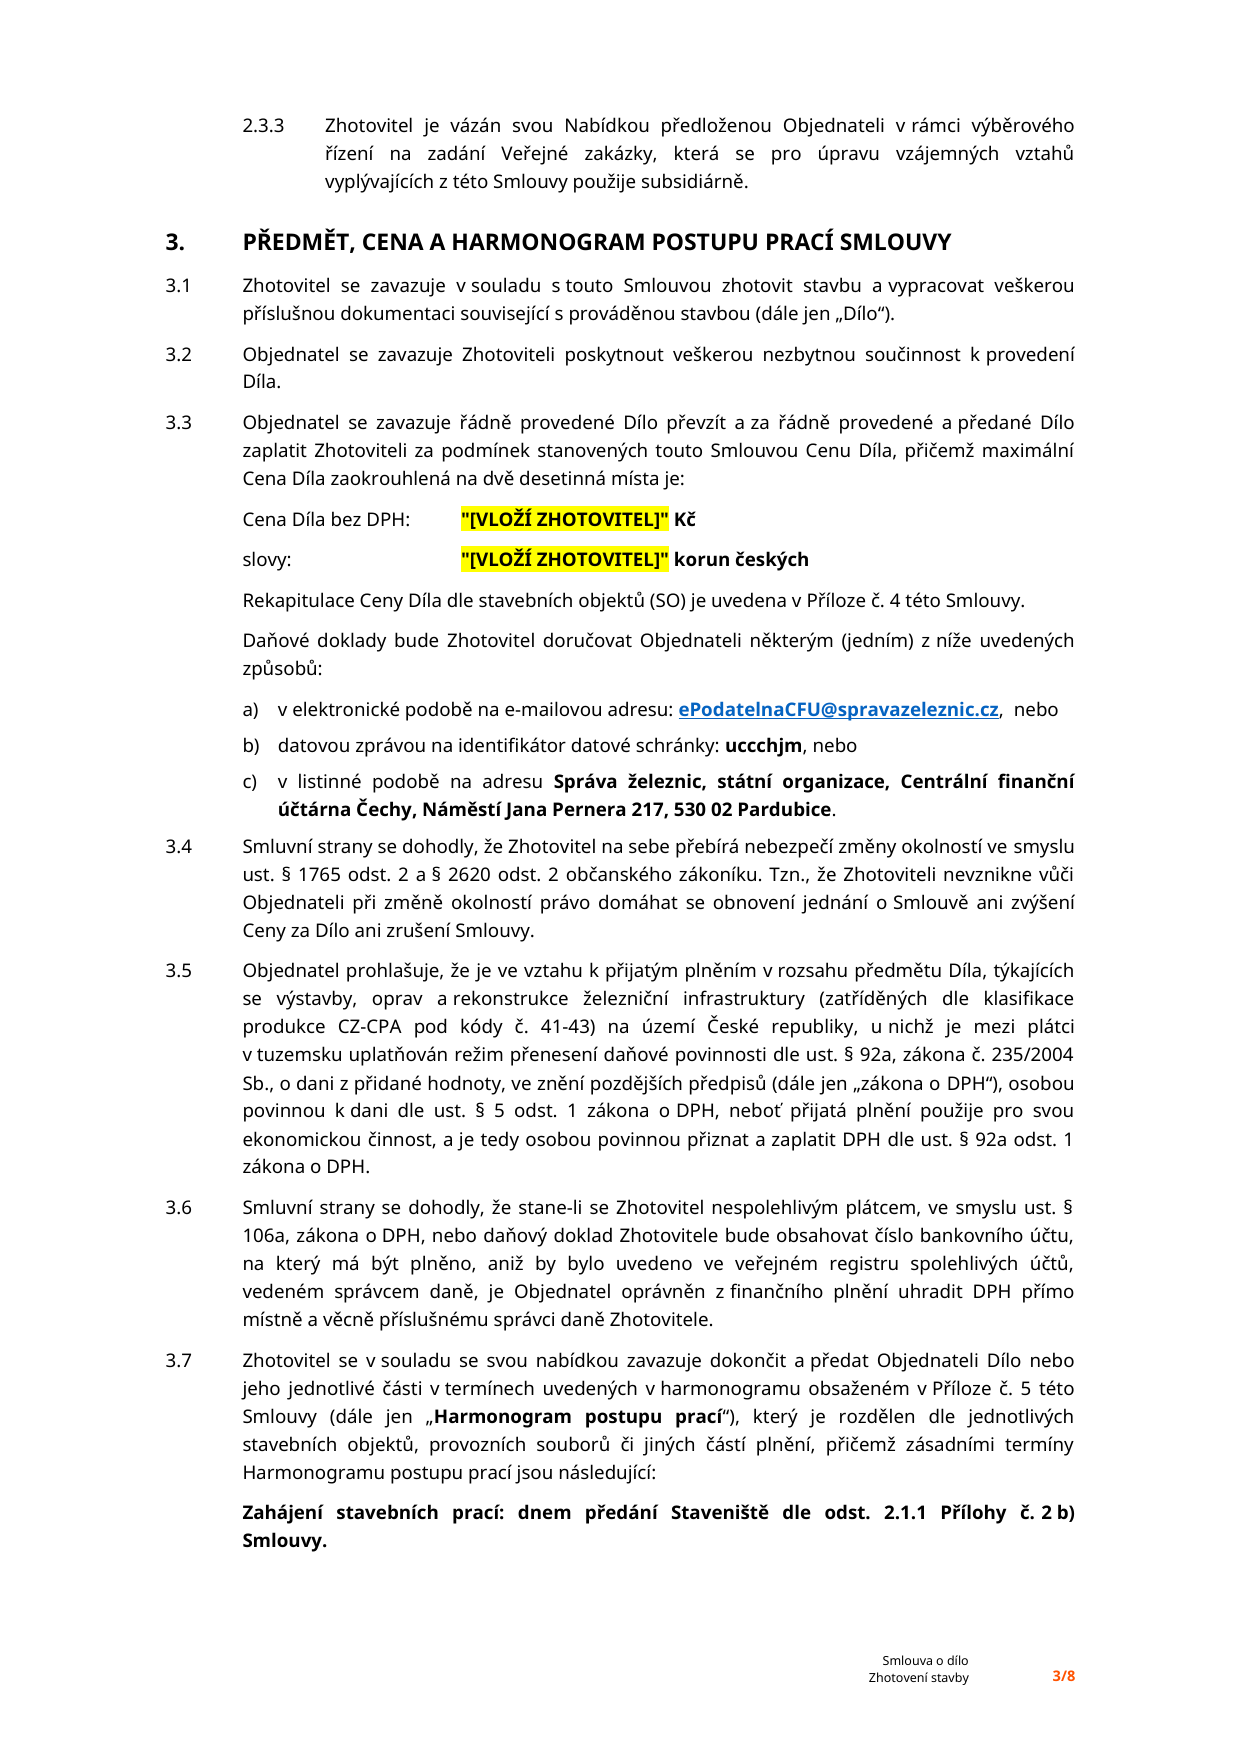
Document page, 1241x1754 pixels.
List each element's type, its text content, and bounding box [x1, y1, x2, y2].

text v elektronické podobě na e-mailovou adresu: ePodatelnaCFU@spravazeleznic.cz, nebo [242, 696, 1075, 722]
list Daňové doklady bude Zhotovitel doručovat Objednateli některým (jedním) z níže uvedených způsobů: [242, 627, 1075, 681]
text datovou zprávou na identifikátor datové schránky: uccchjm, nebo [242, 732, 1075, 758]
text slovy: "[VLOŽÍ ZHOTOVITEL]" korun českých [242, 546, 461, 572]
text v listinné podobě na adresu Správa železnic, státní organizace, Centrální finanční účtárna Čechy, Náměstí Jana Pernera 217, 530 02 Pardubice. [242, 769, 1075, 822]
text Zahájení stavebních prací: dnem předání Staveniště dle odst. 2.1.1 Přílohy č. 2 b) Smlouvy. [242, 1499, 1075, 1553]
text Objednatel prohlašuje, že je ve vztahu k přijatým plněním v rozsahu předmětu Díla, týkajících se výstavby, oprav a rekonstrukce železniční infrastruktury (zatříděných dle klasifikace produkce CZ-CPA pod kódy č. 41-43) na území České republiky, u nichž je mezi plátci v tuzemsku uplatňován režim přenesení daňové povinnosti dle ust. § 92a, zákona č. 235/2004 Sb., o dani z přidané hodnoty, ve znění pozdějších předpisů (dále jen „zákona o DPH“), osobou povinnou k dani dle ust. § 5 odst. 1 zákona o DPH, neboť přijatá plnění použije pro svou ekonomickou činnost, a je tedy osobou povinnou přiznat a zaplatit DPH dle ust. § 92a odst. 1 zákona o DPH. [165, 958, 1075, 1179]
text Zhotovitel se zavazuje v souladu s touto Smlouvou zhotovit stavbu a vypracovat veškerou příslušnou dokumentaci související s prováděnou stavbou (dále jen „Dílo“). [165, 272, 1075, 326]
text Zhotovitel se v souladu se svou nabídkou zavazuje dokončit a předat Objednateli Dílo nebo jeho jednotlivé části v termínech uvedených v harmonogramu obsaženém v Příloze č. 5 této Smlouvy (dále jen „Harmonogram postupu prací“), který je rozdělen dle jednotlivých stavebních objektů, provozních souborů či jiných částí plnění, přičemž zásadními termíny Harmonogramu postupu prací jsou následující: [165, 1347, 1075, 1484]
text slovy: "[VLOŽÍ ZHOTOVITEL]" korun českých [669, 546, 1075, 572]
text Smluvní strany se dohodly, že Zhotovitel na sebe přebírá nebezpečí změny okolností ve smyslu ust. § 1765 odst. 2 a § 2620 odst. 2 občanského zákoníku. Tzn., že Zhotoviteli nevznikne vůči Objednateli při změně okolností právo domáhat se obnovení jednání o Smlouvě ani zvýšení Ceny za Dílo ani zrušení Smlouvy. [165, 833, 1075, 943]
text Zhotovitel je vázán svou Nabídkou předloženou Objednateli v rámci výběrového řízení na zadání Veřejné zakázky, která se pro úpravu vzájemných vztahů vyplývajících z této Smlouvy použije subsidiárně. [242, 112, 1075, 194]
text Objednatel se zavazuje řádně provedené Dílo převzít a za řádně provedené a předané Dílo zaplatit Zhotoviteli za podmínek stanovených touto Smlouvou Cenu Díla, přičemž maximální Cena Díla zaokrouhlená na dvě desetinná místa je: [165, 409, 1075, 491]
text Objednatel se zavazuje Zhotoviteli poskytnout veškerou nezbytnou součinnost k provedení Díla. [165, 341, 1075, 394]
text Rekapitulace Ceny Díla dle stavebních objektů (SO) je uvedena v Příloze č. 4 této Smlouvy. [242, 587, 1075, 612]
text PŘEDMĚT, CENA A HARMONOGRAM POSTUPU PRACÍ SMLOUVY [165, 225, 1075, 257]
text Cena Díla bez DPH: "[VLOŽÍ ZHOTOVITEL]" Kč [669, 506, 1075, 531]
text Smluvní strany se dohodly, že stane-li se Zhotovitel nespolehlivým plátcem, ve smyslu ust. § 106a, zákona o DPH, nebo daňový doklad Zhotovitele bude obsahovat číslo bankovního účtu, na který má být plněno, aniž by bylo uvedeno ve veřejném registru spolehlivých účtů, vedeném správcem daně, je Objednatel oprávněn z finančního plnění uhradit DPH přímo místně a věcně příslušnému správci daně Zhotovitele. [165, 1194, 1075, 1332]
text Cena Díla bez DPH: "[VLOŽÍ ZHOTOVITEL]" Kč [242, 506, 461, 531]
